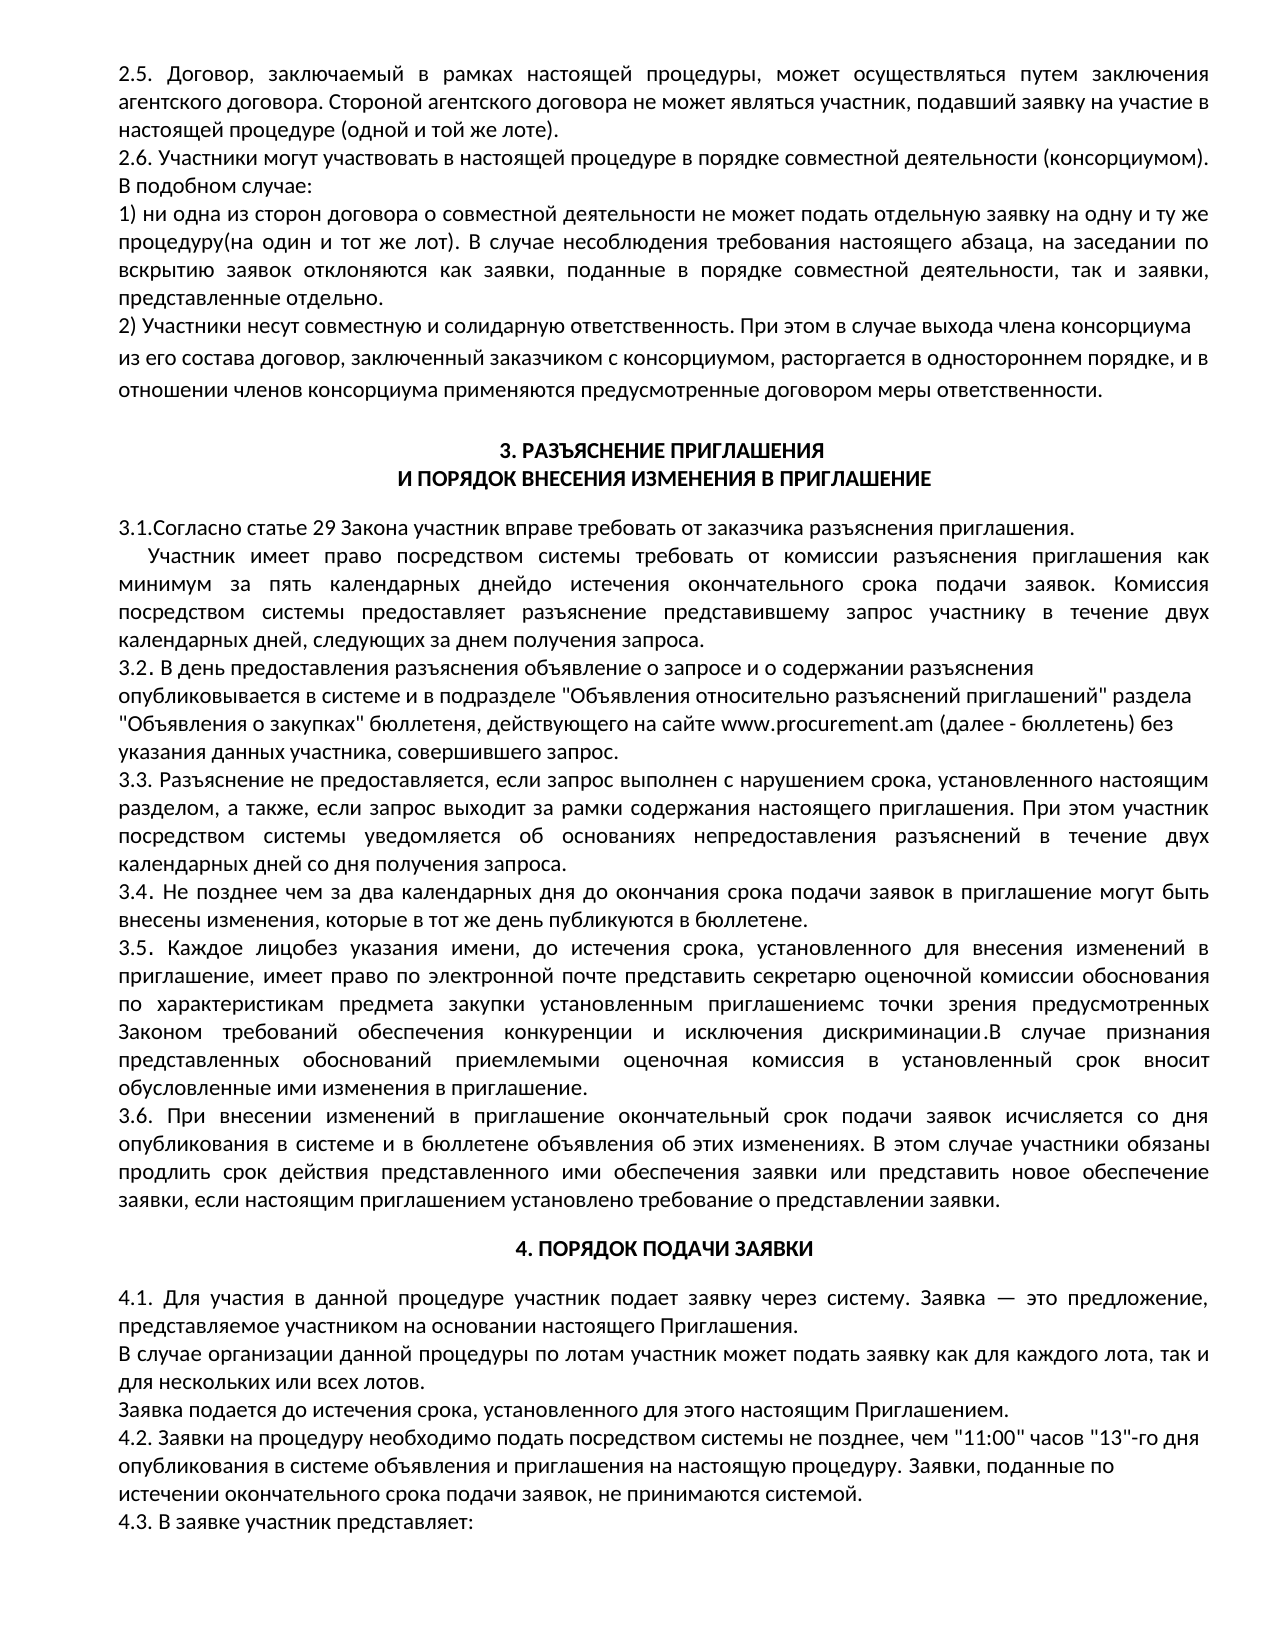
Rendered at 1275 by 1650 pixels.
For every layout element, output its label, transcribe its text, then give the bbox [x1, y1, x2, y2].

text В случае организации данной процедуры по лотам участник может подать заявку как для каждого лота, так и для нескольких или всех лотов. [118, 1339, 1211, 1395]
text 4. ПОРЯДОК ПОДАЧИ ЗАЯВКИ [118, 1234, 1211, 1262]
text 2.5. Договор, заключаемый в рамках настоящей процедуры, может осуществляться путем заключения агентского договора. Стороной агентского договора не может являться участник, подавший заявку на участие в настоящей процедуре (одной и той же лоте). [118, 59, 1211, 143]
list Заявка подается до истечения срока, установленного для этого настоящим Приглашением. [118, 1395, 1211, 1423]
text 3. РАЗЪЯСНЕНИЕ ПРИГЛАШЕНИЯ И ПОРЯДОК ВНЕСЕНИЯ ИЗМЕНЕНИЯ В ПРИГЛАШЕНИЕ [118, 436, 1211, 492]
text 3.2․ В день предоставления разъяснения объявление о запросе и о содержании разъяснения опубликовывается в системе и в подразделе "Объявления относительно разъяснений приглашений" раздела "Объявления о закупках" бюллетеня, действующего на сайте www.procurement.am (далее - бюллетень) без указания данных участника, совершившего запрос. [118, 653, 1211, 765]
text 2) Участники несут совместную и солидарную ответственность. При этом в случае выхода члена консорциума из его состава договор, заключенный заказчиком с консорциумом, расторгается в одностороннем порядке, и в отношении членов консорциума применяются предусмотренные договором меры ответственности. [118, 311, 1211, 404]
text 3.5․ Каждое лицобез указания имени, до истечения срока, установленного для внесения изменений в приглашение, имеет право по электронной почте представить секретарю оценочной комиссии обоснования по характеристикам предмета закупки установленным приглашениемс точки зрения предусмотренных Законом требований обеспечения конкуренции и исключения дискриминации.В случае признания представленных обоснований приемлемыми оценочная комиссия в установленный срок вносит обусловленные ими изменения в приглашение. [118, 933, 1211, 1101]
text 1) ни одна из сторон договора о совместной деятельности не может подать отдельную заявку на одну и ту же процедуру(на один и тот же лот). В случае несоблюдения требования настоящего абзаца, на заседании по вскрытию заявок отклоняются как заявки, поданные в порядке совместной деятельности, так и заявки, представленные отдельно. [118, 199, 1211, 311]
text 3.6. При внесении изменений в приглашение окончательный срок подачи заявок исчисляется со дня опубликования в системе и в бюллетене объявления об этих изменениях. В этом случае участники обязаны продлить срок действия представленного ими обеспечения заявки или представить новое обеспечение заявки, если настоящим приглашением установлено требование о представлении заявки. [118, 1101, 1211, 1213]
text 2.6. Участники могут участвовать в настоящей процедуре в порядке совместной деятельности (консорциумом). [118, 143, 1211, 171]
text Участник имеет право посредством системы требовать от комиссии разъяснения приглашения как минимум за пять календарных днейдо истечения окончательного срока подачи заявок. Комиссия посредством системы предоставляет разъяснение представившему запрос участнику в течение двух календарных дней, следующих за днем получения запроса. [118, 541, 1211, 653]
text 3.3. Разъяснение не предоставляется, если запрос выполнен с нарушением срока, установленного настоящим разделом, а также, если запрос выходит за рамки содержания настоящего приглашения. При этом участник посредством системы уведомляется об основаниях непредоставления разъяснений в течение двух календарных дней со дня получения запроса. [118, 765, 1211, 877]
text 4.1. Для участия в данной процедуре участник подает заявку через систему. Заявка — это предложение, представляемое участником на основании настоящего Приглашения. [118, 1283, 1211, 1339]
text 3.4․ Не позднее чем за два календарных дня до окончания срока подачи заявок в приглашение могут быть внесены изменения, которые в тот же день публикуются в бюллетене. [118, 877, 1211, 933]
text В подобном случае: [118, 171, 1211, 199]
text 4.3. В заявке участник представляет: [118, 1507, 1211, 1535]
text 3.1.Согласно статье 29 Закона участник вправе требовать от заказчика разъяснения приглашения. [118, 513, 1211, 541]
text 4.2. Заявки на процедуру необходимо подать посредством системы не позднее, чем "11:00" часов "13"-го дня опубликования в системе объявления и приглашения на настоящую процедуру. Заявки, поданные по истечении окончательного срока подачи заявок, не принимаются системой. [118, 1423, 1211, 1507]
